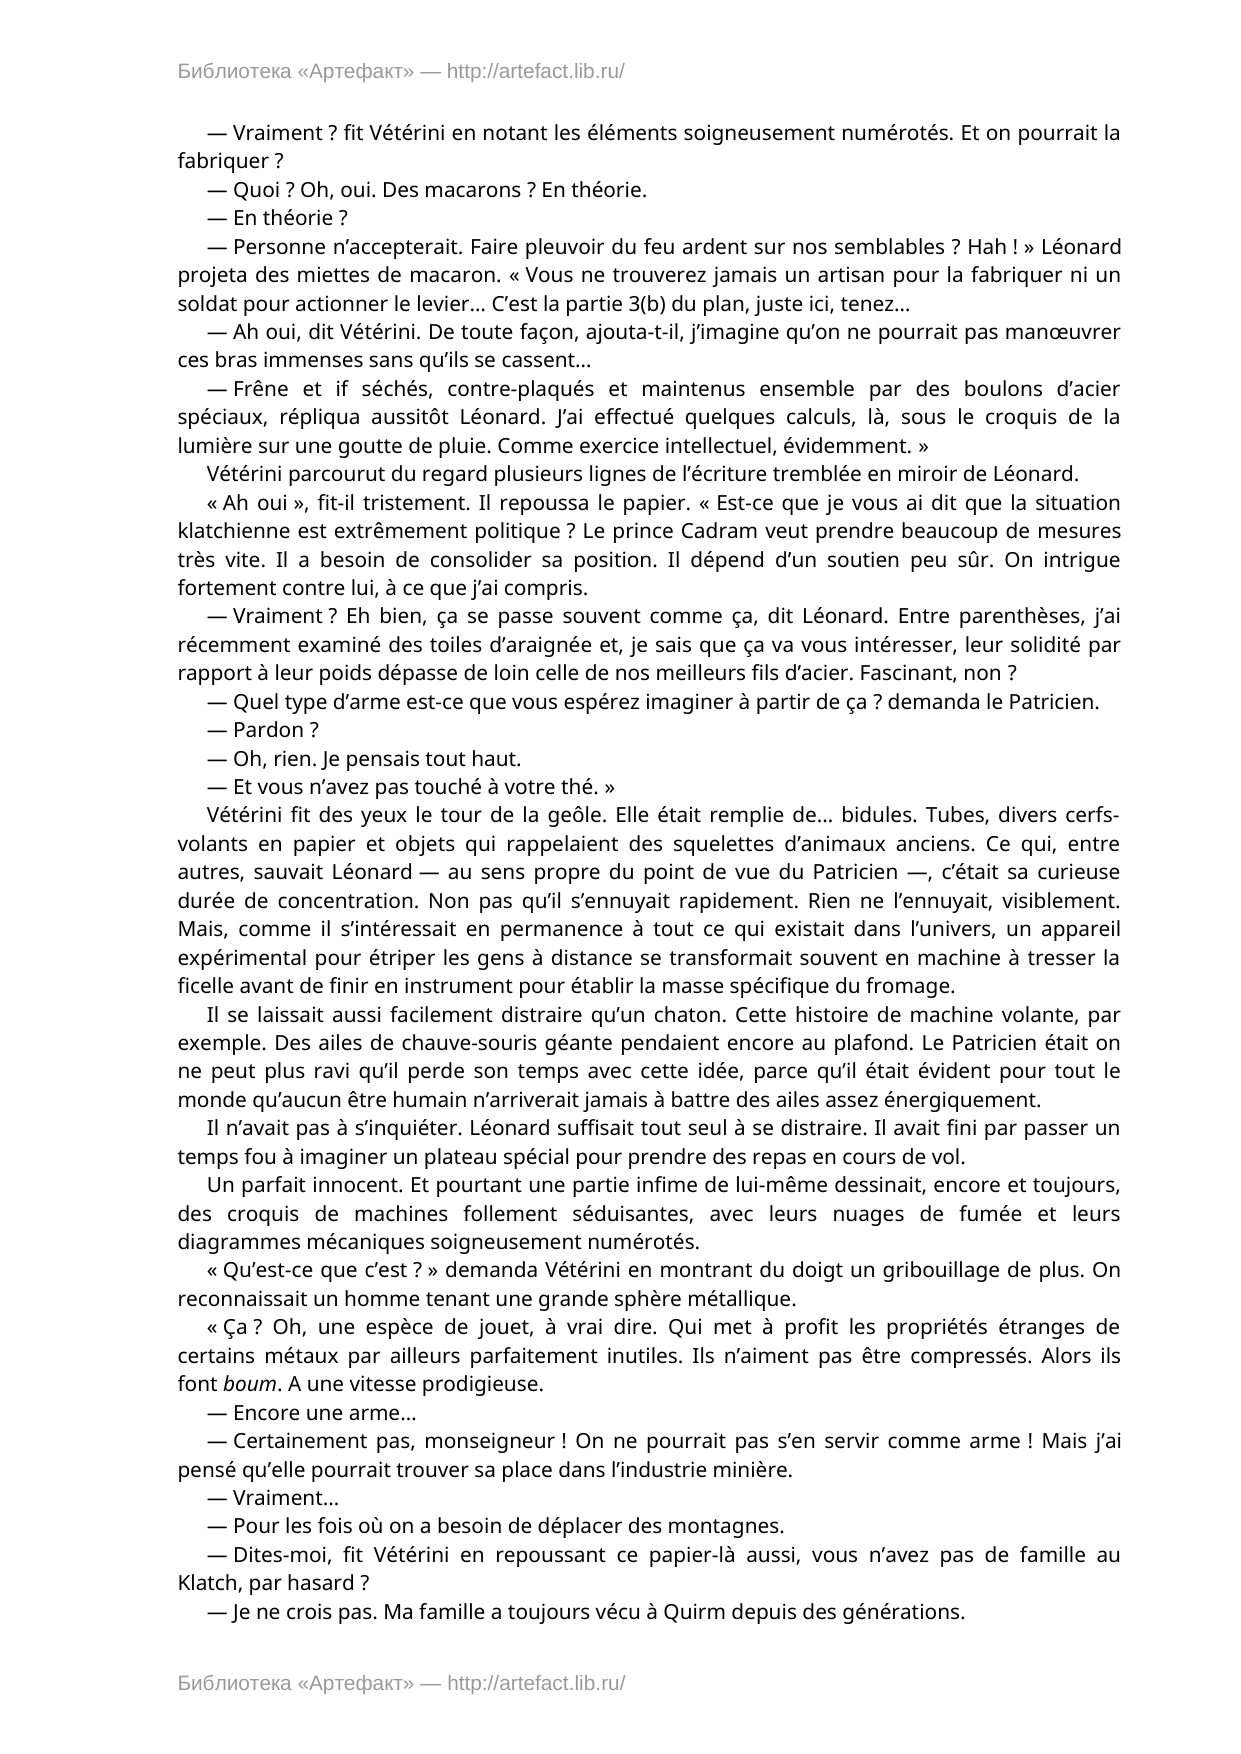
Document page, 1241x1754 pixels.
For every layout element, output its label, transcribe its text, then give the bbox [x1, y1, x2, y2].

text Il se laissait aussi facilement distraire qu’un chaton. Cette histoire de machine volante, par exemple. Des ailes de chauve-souris géante pendaient encore au plafond. Le Patricien était on ne peut plus ravi qu’il perde son temps avec cette idée, parce qu’il était évident pour tout le monde qu’aucun être humain n’arriverait jamais à battre des ailes assez énergiquement. [177, 1000, 1122, 1113]
text — Ah oui, dit Vétérini. De toute façon, ajouta-t-il, j’imagine qu’on ne pourrait pas manœuvrer ces bras immenses sans qu’ils se cassent… [177, 317, 1122, 374]
text — Oh, rien. Je pensais tout haut. [177, 744, 1122, 772]
text — Quoi ? Oh, oui. Des macarons ? En théorie. [177, 175, 1122, 203]
text Il n’avait pas à s’inquiéter. Léonard suffisait tout seul à se distraire. Il avait fini par passer un temps fou à imaginer un plateau spécial pour prendre des repas en cours de vol. [177, 1113, 1122, 1170]
text — En théorie ? [177, 203, 1122, 232]
text — Pour les fois où on a besoin de déplacer des montagnes. [177, 1512, 1122, 1540]
text — Certainement pas, monseigneur ! On ne pourrait pas s’en servir comme arme ! Mais j’ai pensé qu’elle pourrait trouver sa place dans l’industrie minière. [177, 1426, 1122, 1483]
text — Pardon ? [177, 715, 1122, 744]
text — Et vous n’avez pas touché à votre thé. » [177, 772, 1122, 801]
text — Encore une arme… [177, 1398, 1122, 1426]
text « Ah oui », fit-il tristement. Il repoussa le papier. « Est-ce que je vous ai dit que la situation klatchienne est extrêmement politique ? Le prince Cadram veut prendre beaucoup de mesures très vite. Il a besoin de consolider sa position. Il dépend d’un soutien peu sûr. On intrigue fortement contre lui, à ce que j’ai compris. [177, 488, 1122, 602]
text — Personne n’accepterait. Faire pleuvoir du feu ardent sur nos semblables ? Hah ! » Léonard projeta des miettes de macaron. « Vous ne trouverez jamais un artisan pour la fabriquer ni un soldat pour actionner le levier… C’est la partie 3(b) du plan, juste ici, tenez… [177, 232, 1122, 317]
text Vétérini parcourut du regard plusieurs lignes de l’écriture tremblée en miroir de Léonard. [177, 459, 1122, 488]
text — Vraiment… [177, 1483, 1122, 1512]
text — Vraiment ? fit Vétérini en notant les éléments soigneusement numérotés. Et on pourrait la fabriquer ? [177, 118, 1122, 175]
text — Quel type d’arme est-ce que vous espérez imaginer à partir de ça ? demanda le Patricien. [177, 687, 1122, 715]
text « Qu’est-ce que c’est ? » demanda Vétérini en montrant du doigt un gribouillage de plus. On reconnaissait un homme tenant une grande sphère métallique. [177, 1256, 1122, 1312]
text Vétérini fit des yeux le tour de la geôle. Elle était remplie de… bidules. Tubes, divers cerfs-volants en papier et objets qui rappelaient des squelettes d’animaux anciens. Ce qui, entre autres, sauvait Léonard — au sens propre du point de vue du Patricien —, c’était sa curieuse durée de concentration. Non pas qu’il s’ennuyait rapidement. Rien ne l’ennuyait, visiblement. Mais, comme il s’intéressait en permanence à tout ce qui existait dans l’univers, un appareil expérimental pour étriper les gens à distance se transformait souvent en machine à tresser la ficelle avant de finir en instrument pour établir la masse spécifique du fromage. [177, 801, 1122, 1000]
text « Ça ? Oh, une espèce de jouet, à vrai dire. Qui met à profit les propriétés étranges de certains métaux par ailleurs parfaitement inutiles. Ils n’aiment pas être compressés. Alors ils font boum. A une vitesse prodigieuse. [177, 1312, 1122, 1398]
text — Je ne crois pas. Ma famille a toujours vécu à Quirm depuis des générations. [177, 1597, 1122, 1625]
text — Frêne et if séchés, contre-plaqués et maintenus ensemble par des boulons d’acier spéciaux, répliqua aussitôt Léonard. J’ai effectué quelques calculs, là, sous le croquis de la lumière sur une goutte de pluie. Comme exercice intellectuel, évidemment. » [177, 374, 1122, 459]
text — Vraiment ? Eh bien, ça se passe souvent comme ça, dit Léonard. Entre parenthèses, j’ai récemment examiné des toiles d’araignée et, je sais que ça va vous intéresser, leur solidité par rapport à leur poids dépasse de loin celle de nos meilleurs fils d’acier. Fascinant, non ? [177, 602, 1122, 687]
text — Dites-moi, fit Vétérini en repoussant ce papier-là aussi, vous n’avez pas de famille au Klatch, par hasard ? [177, 1540, 1122, 1597]
text Un parfait innocent. Et pourtant une partie infime de lui-même dessinait, encore et toujours, des croquis de machines follement séduisantes, avec leurs nuages de fumée et leurs diagrammes mécaniques soigneusement numérotés. [177, 1170, 1122, 1256]
